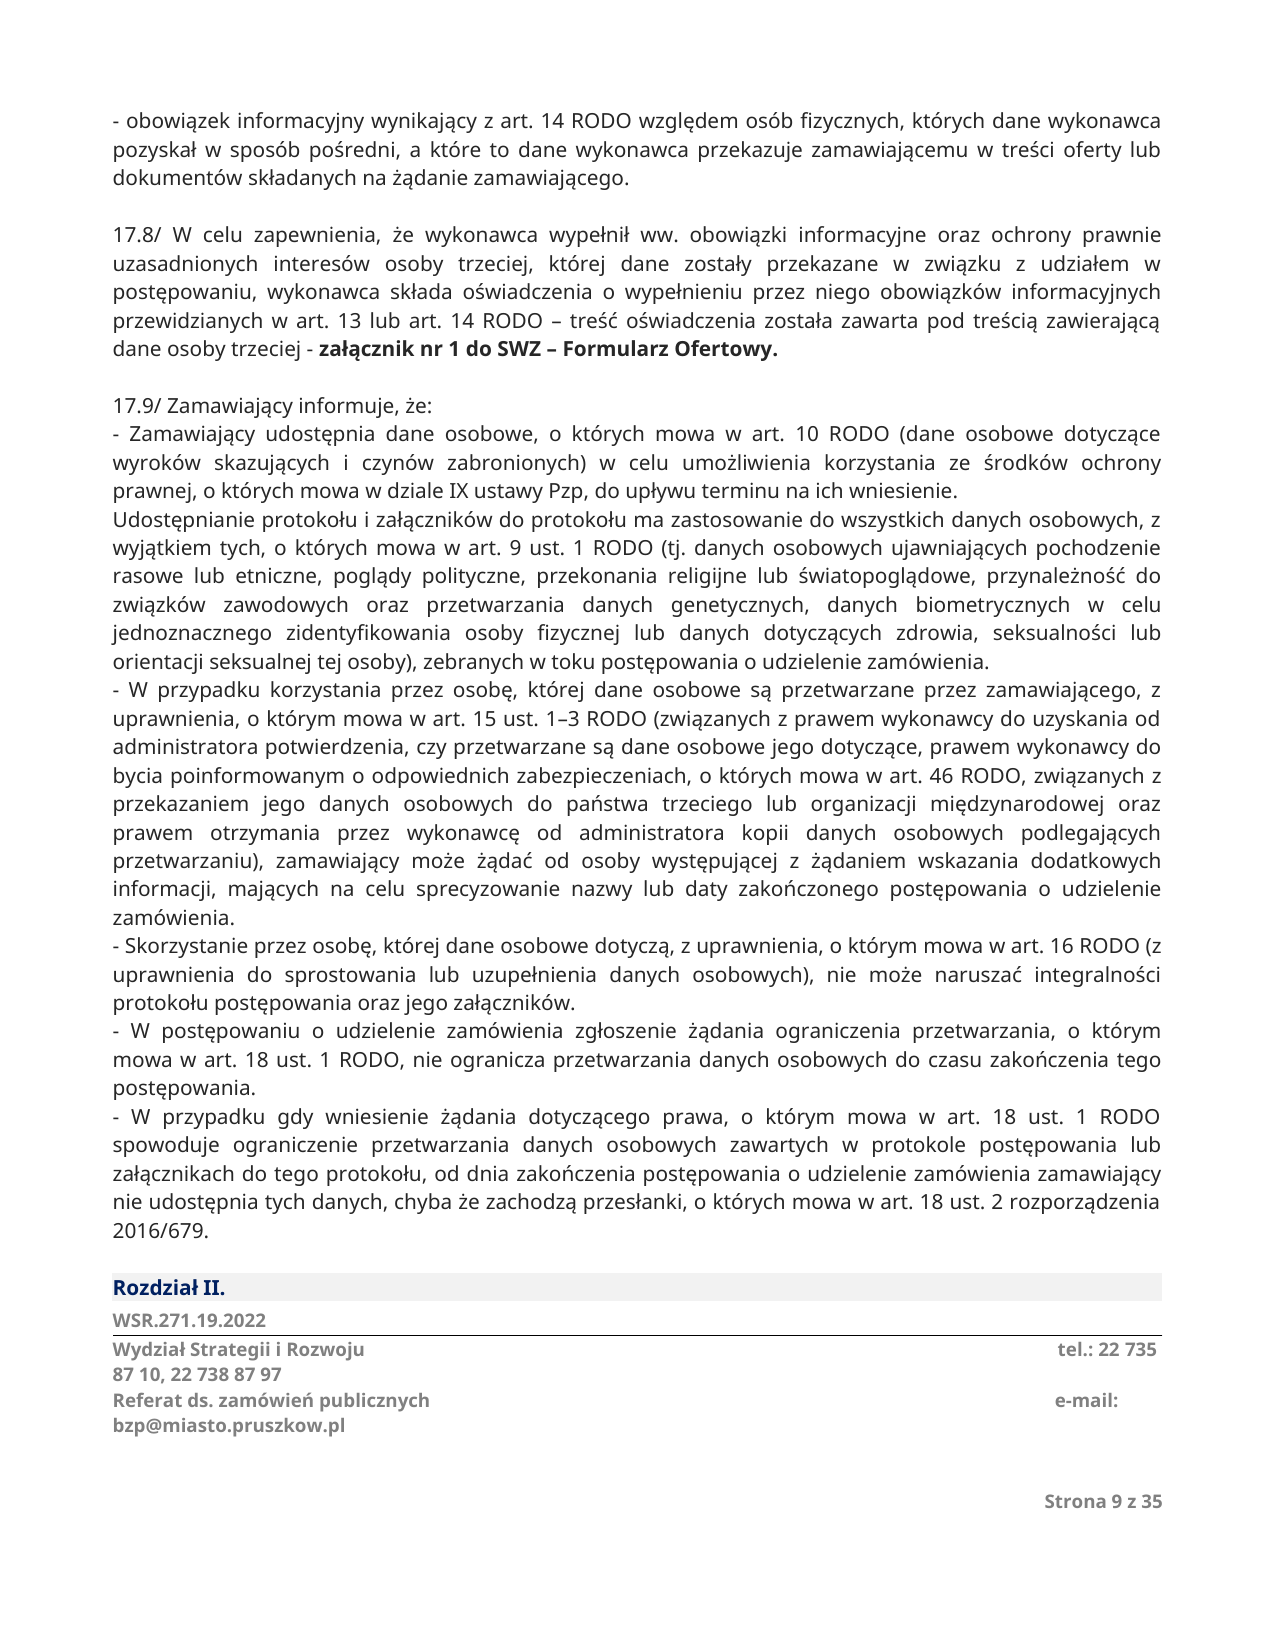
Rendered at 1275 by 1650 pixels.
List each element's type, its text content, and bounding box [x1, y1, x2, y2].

text 17.8/ W celu zapewnienia, że wykonawca wypełnił ww. obowiązki informacyjne oraz ochrony prawnie uzasadnionych interesów osoby trzeciej, której dane zostały przekazane w związku z udziałem w postępowaniu, wykonawca składa oświadczenia o wypełnieniu przez niego obowiązków informacyjnych przewidzianych w art. 13 lub art. 14 RODO – treść oświadczenia została zawarta pod treścią zawierającą dane osoby trzeciej - załącznik nr 1 do SWZ – Formularz Ofertowy. [112, 220, 1162, 363]
text - Zamawiający udostępnia dane osobowe, o których mowa w art. 10 RODO (dane osobowe dotyczące wyroków skazujących i czynów zabronionych) w celu umożliwienia korzystania ze środków ochrony prawnej, o których mowa w dziale IX ustawy Pzp, do upływu terminu na ich wniesienie. [112, 419, 1162, 505]
text Udostępnianie protokołu i załączników do protokołu ma zastosowanie do wszystkich danych osobowych, z wyjątkiem tych, o których mowa w art. 9 ust. 1 RODO (tj. danych osobowych ujawniających pochodzenie rasowe lub etniczne, poglądy polityczne, przekonania religijne lub światopoglądowe, przynależność do związków zawodowych oraz przetwarzania danych genetycznych, danych biometrycznych w celu jednoznacznego zidentyfikowania osoby fizycznej lub danych dotyczących zdrowia, seksualności lub orientacji seksualnej tej osoby), zebranych w toku postępowania o udzielenie zamówienia. [112, 505, 1162, 675]
text Rozdział II. [112, 1273, 1162, 1301]
text - Skorzystanie przez osobę, której dane osobowe dotyczą, z uprawnienia, o którym mowa w art. 16 RODO (z uprawnienia do sprostowania lub uzupełnienia danych osobowych), nie może naruszać integralności protokołu postępowania oraz jego załączników. [112, 931, 1162, 1017]
text 17.9/ Zamawiający informuje, że: [112, 391, 1162, 419]
text - obowiązek informacyjny wynikający z art. 14 RODO względem osób fizycznych, których dane wykonawca pozyskał w sposób pośredni, a które to dane wykonawca przekazuje zamawiającemu w treści oferty lub dokumentów składanych na żądanie zamawiającego. [112, 107, 1162, 192]
text - W przypadku korzystania przez osobę, której dane osobowe są przetwarzane przez zamawiającego, z uprawnienia, o którym mowa w art. 15 ust. 1–3 RODO (związanych z prawem wykonawcy do uzyskania od administratora potwierdzenia, czy przetwarzane są dane osobowe jego dotyczące, prawem wykonawcy do bycia poinformowanym o odpowiednich zabezpieczeniach, o których mowa w art. 46 RODO, związanych z przekazaniem jego danych osobowych do państwa trzeciego lub organizacji międzynarodowej oraz prawem otrzymania przez wykonawcę od administratora kopii danych osobowych podlegających przetwarzaniu), zamawiający może żądać od osoby występującej z żądaniem wskazania dodatkowych informacji, mających na celu sprecyzowanie nazwy lub daty zakończonego postępowania o udzielenie zamówienia. [112, 675, 1162, 931]
text - W przypadku gdy wniesienie żądania dotyczącego prawa, o którym mowa w art. 18 ust. 1 RODO spowoduje ograniczenie przetwarzania danych osobowych zawartych w protokole postępowania lub załącznikach do tego protokołu, od dnia zakończenia postępowania o udzielenie zamówienia zamawiający nie udostępnia tych danych, chyba że zachodzą przesłanki, o których mowa w art. 18 ust. 2 rozporządzenia 2016/679. [112, 1102, 1162, 1244]
text - W postępowaniu o udzielenie zamówienia zgłoszenie żądania ograniczenia przetwarzania, o którym mowa w art. 18 ust. 1 RODO, nie ogranicza przetwarzania danych osobowych do czasu zakończenia tego postępowania. [112, 1017, 1162, 1102]
